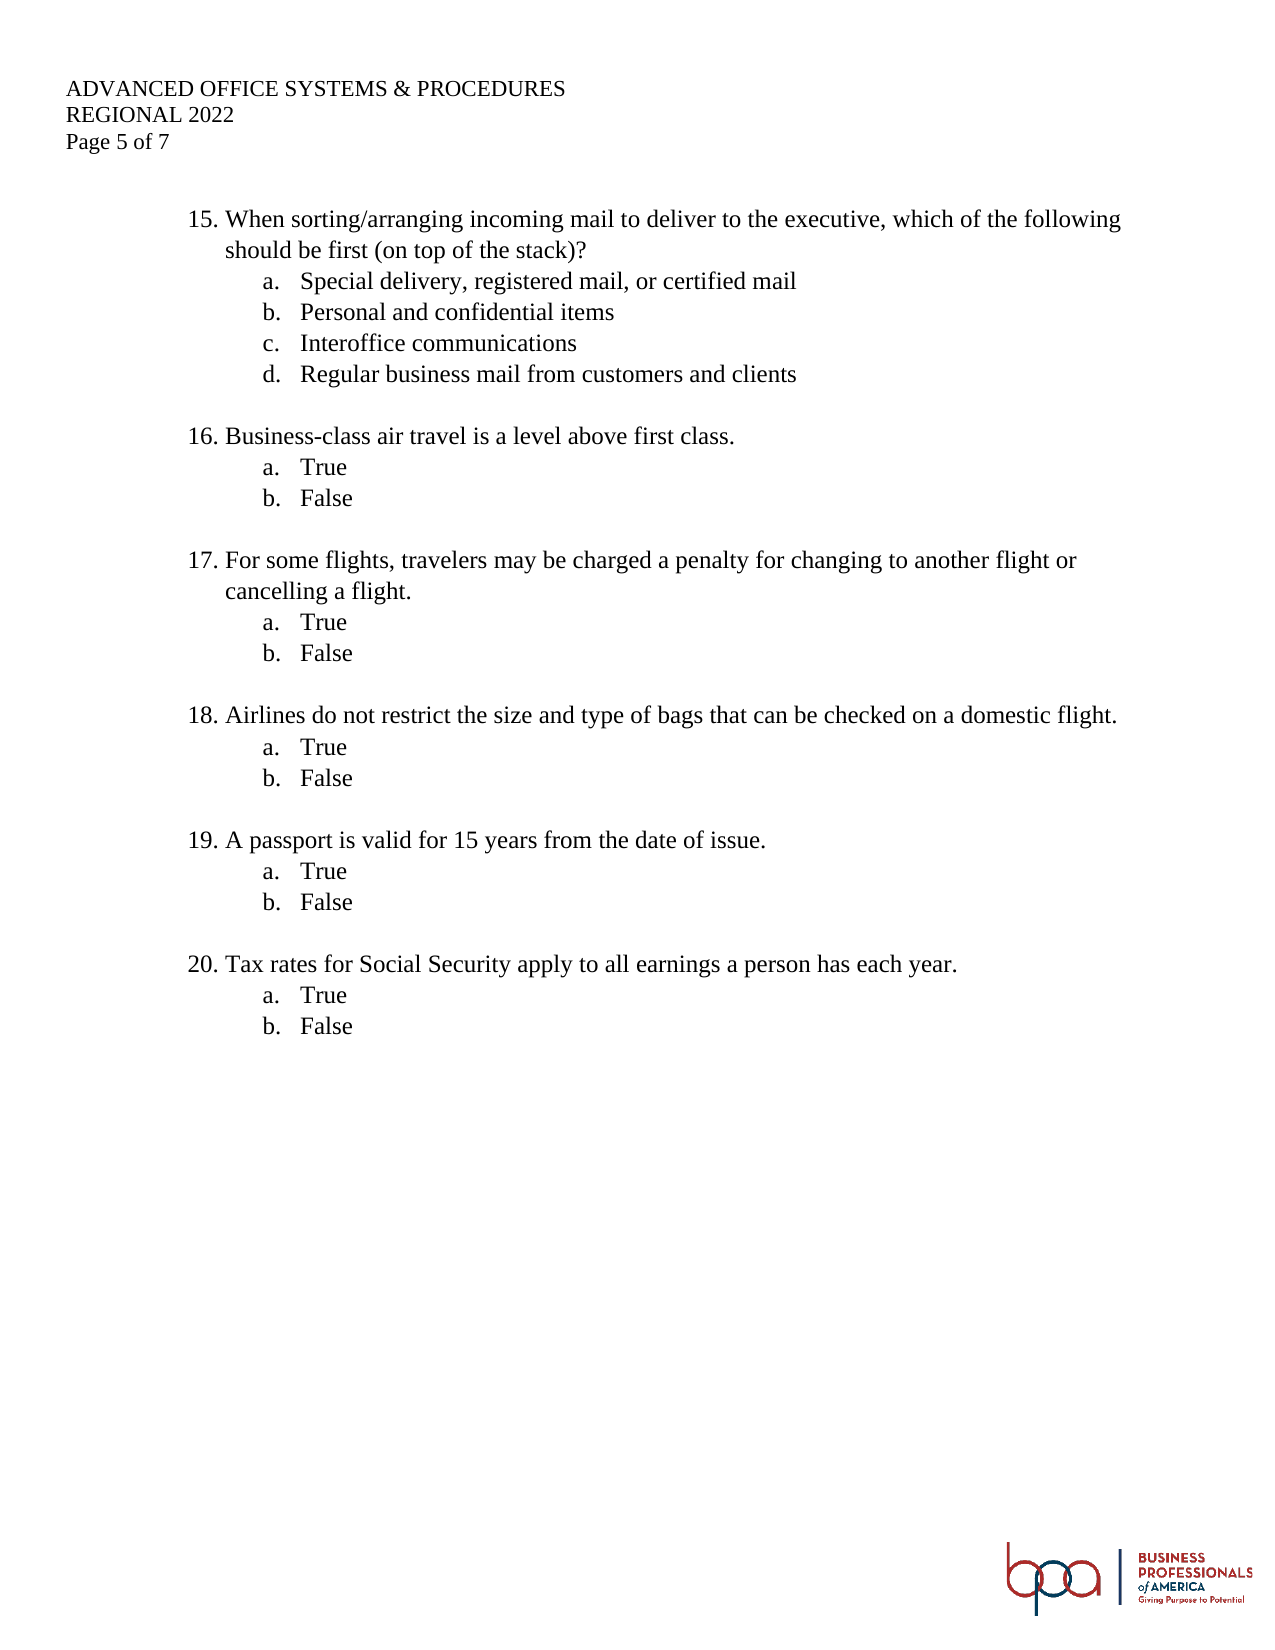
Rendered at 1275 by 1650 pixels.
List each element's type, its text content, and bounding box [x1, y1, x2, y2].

list Business-class air travel is a level above first class. [187, 421, 1125, 450]
list False [262, 1011, 1125, 1040]
list False [262, 483, 1125, 512]
list True [262, 732, 1125, 760]
list Airlines do not restrict the size and type of bags that can be checked on a domestic flight. ​ [187, 701, 1125, 729]
list False [262, 638, 1125, 667]
list True [262, 452, 1125, 481]
list Tax rates for Social Security apply to all earnings a person has each year. ​ [187, 949, 1125, 978]
list Special delivery, registered mail, or certified mail [262, 266, 1125, 295]
list When sorting/arranging incoming mail to deliver to the executive, which of the following should be first (on top of the stack)? [187, 204, 1125, 264]
list Personal and confidential items [262, 297, 1125, 326]
list True [262, 980, 1125, 1009]
list True [262, 607, 1125, 636]
list False [262, 763, 1125, 791]
picture [1006, 1542, 1253, 1616]
list False [262, 887, 1125, 916]
list True [262, 856, 1125, 884]
list ​For some flights, travelers may be charged a penalty for changing to another flight or cancelling a flight. [187, 545, 1125, 605]
list ​A passport is valid for 15 years from the date of issue. [187, 825, 1125, 853]
list Interoffice communications [262, 328, 1125, 357]
list Regular business mail from customers and clients [262, 359, 1125, 388]
